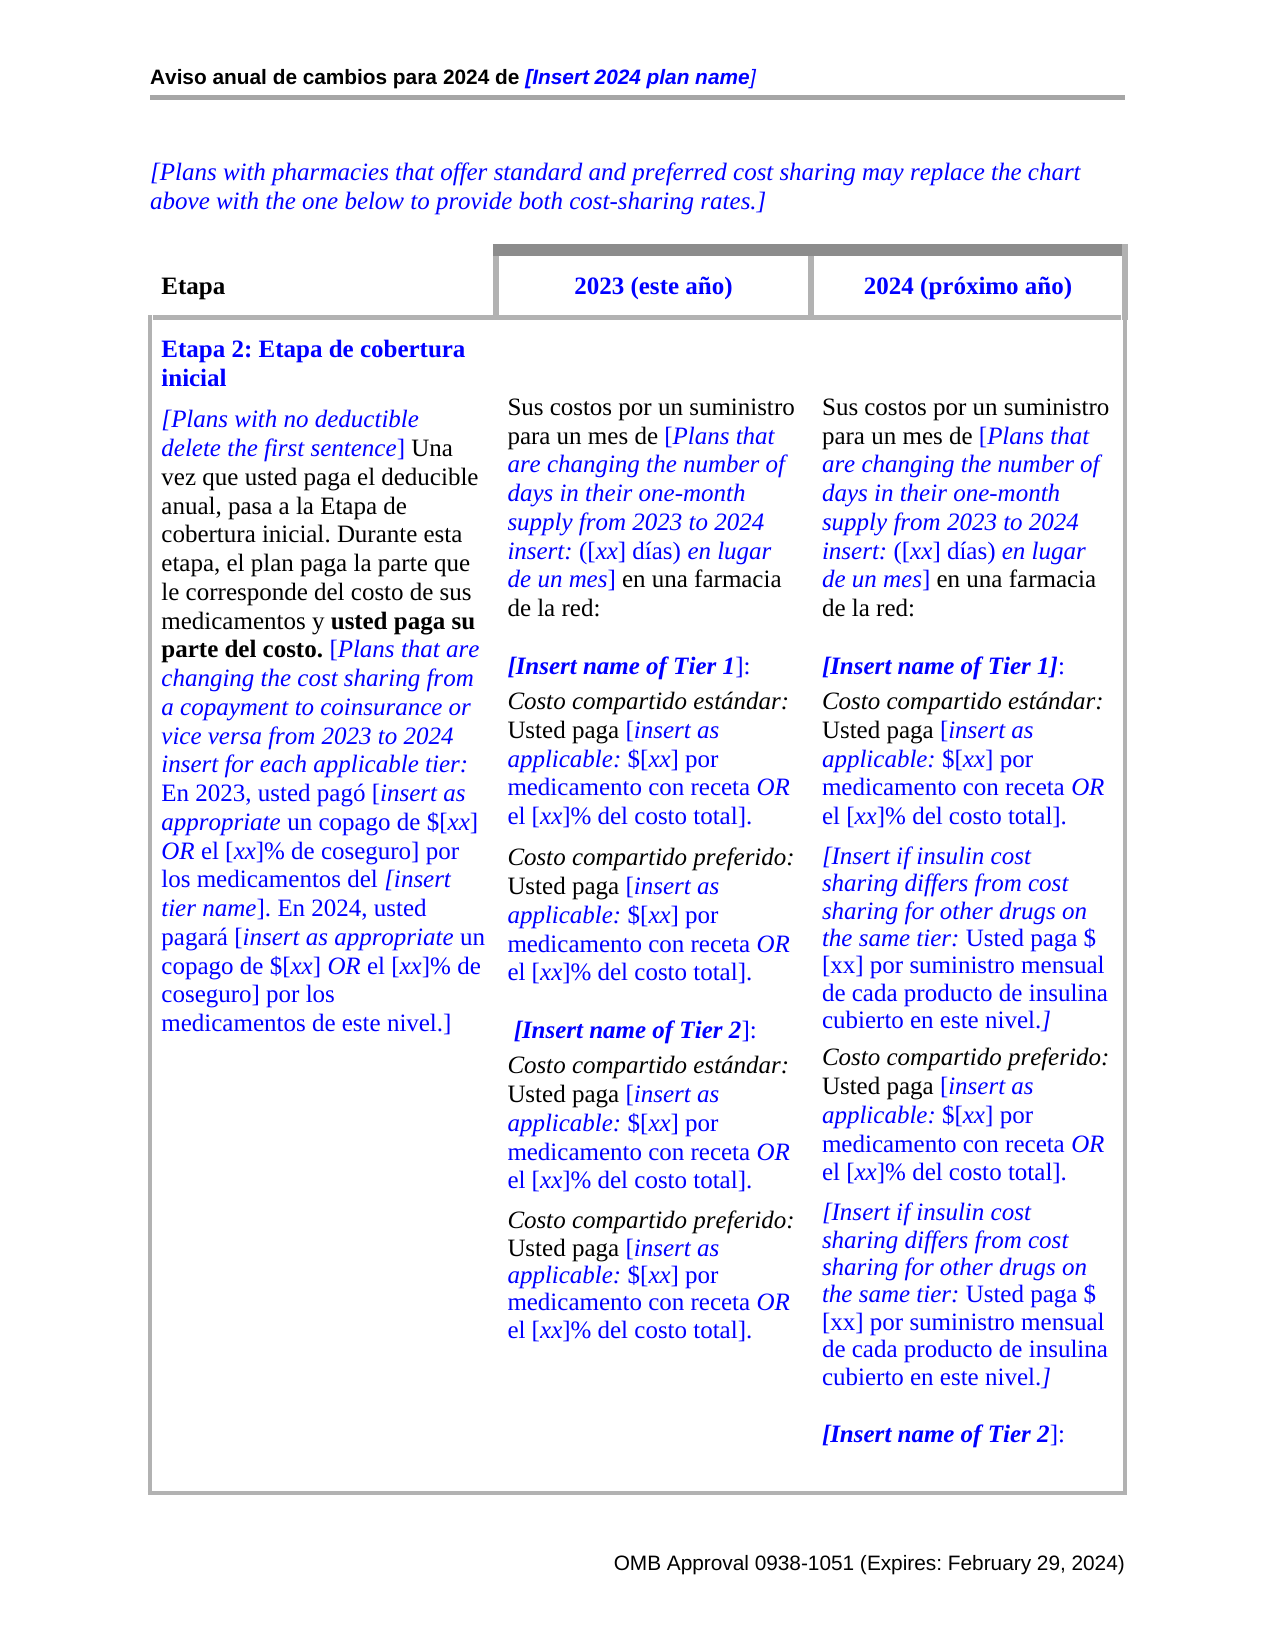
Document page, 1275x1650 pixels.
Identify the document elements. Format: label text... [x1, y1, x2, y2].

table_header 2023 (este año) [499, 256, 808, 315]
text [Plans with pharmacies that offer standard and preferred cost sharing may replace the chart above with the one below to provide both cost-sharing rates.] [150, 157, 1125, 214]
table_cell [496, 320, 811, 1491]
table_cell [811, 315, 1123, 1491]
table_header 2024 (próximo año) [814, 256, 1122, 315]
table_header Etapa [150, 244, 493, 315]
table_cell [152, 316, 496, 1491]
